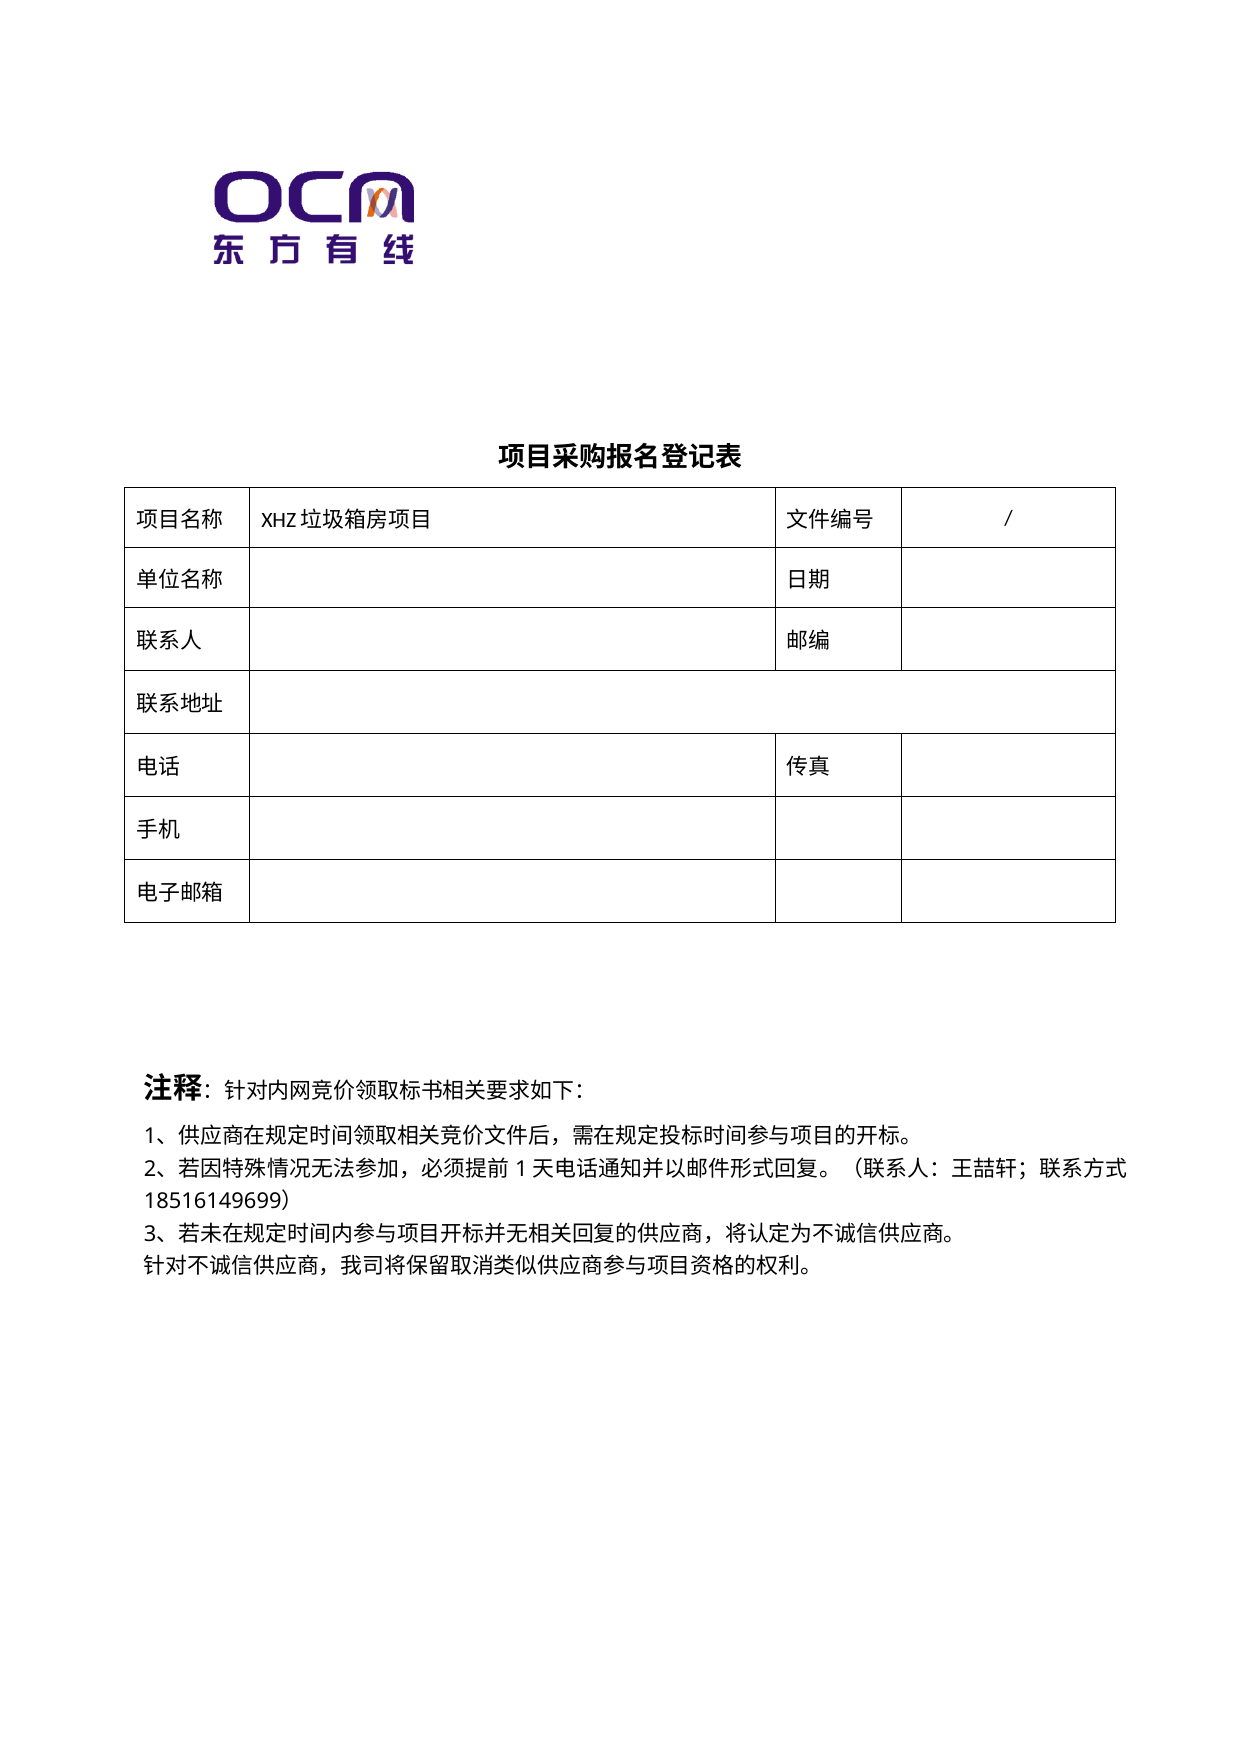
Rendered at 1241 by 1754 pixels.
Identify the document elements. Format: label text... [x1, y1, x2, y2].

table_cell 电话 [125, 734, 249, 796]
table_cell [902, 548, 1115, 607]
table_cell [250, 608, 775, 670]
table_cell [902, 734, 1115, 796]
text 针对不诚信供应商，我司将保留取消类似供应商参与项目资格的权利。 [144, 1248, 1129, 1281]
table_cell [250, 797, 775, 859]
table_header XHZ垃圾箱房项目 [250, 488, 775, 547]
text 3、若未在规定时间内参与项目开标并无相关回复的供应商，将认定为不诚信供应商。 [144, 1216, 1129, 1248]
table_cell [250, 860, 775, 922]
table_cell 手机 [125, 797, 249, 859]
table_cell [250, 734, 775, 796]
table_header / [902, 488, 1115, 547]
table_header 项目名称 [125, 488, 249, 547]
table_cell 邮编 [776, 608, 901, 670]
table_cell 联系人 [125, 608, 249, 670]
text 注释：针对内网竞价领取标书相关要求如下： [144, 1053, 1129, 1118]
text 2、若因特殊情况无法参加，必须提前1天电话通知并以邮件形式回复。（联系人：王喆轩；联系方式18516149699） [144, 1151, 1129, 1216]
table_cell [902, 797, 1115, 859]
table_cell [902, 608, 1115, 670]
text 1、供应商在规定时间领取相关竞价文件后，需在规定投标时间参与项目的开标。 [144, 1118, 1129, 1151]
table_header 文件编号 [776, 488, 901, 547]
table_cell [902, 860, 1115, 922]
table_cell 联系地址 [125, 671, 249, 733]
table_cell 日期 [776, 548, 901, 607]
table_cell 电子邮箱 [125, 860, 249, 922]
text 项目采购报名登记表 [187, 422, 1053, 487]
table_cell [776, 860, 901, 922]
picture [187, 162, 454, 281]
table_cell [776, 797, 901, 859]
table_cell 单位名称 [125, 548, 249, 607]
table_cell [250, 671, 1115, 733]
table_cell [250, 548, 775, 607]
table_cell 传真 [776, 734, 901, 796]
